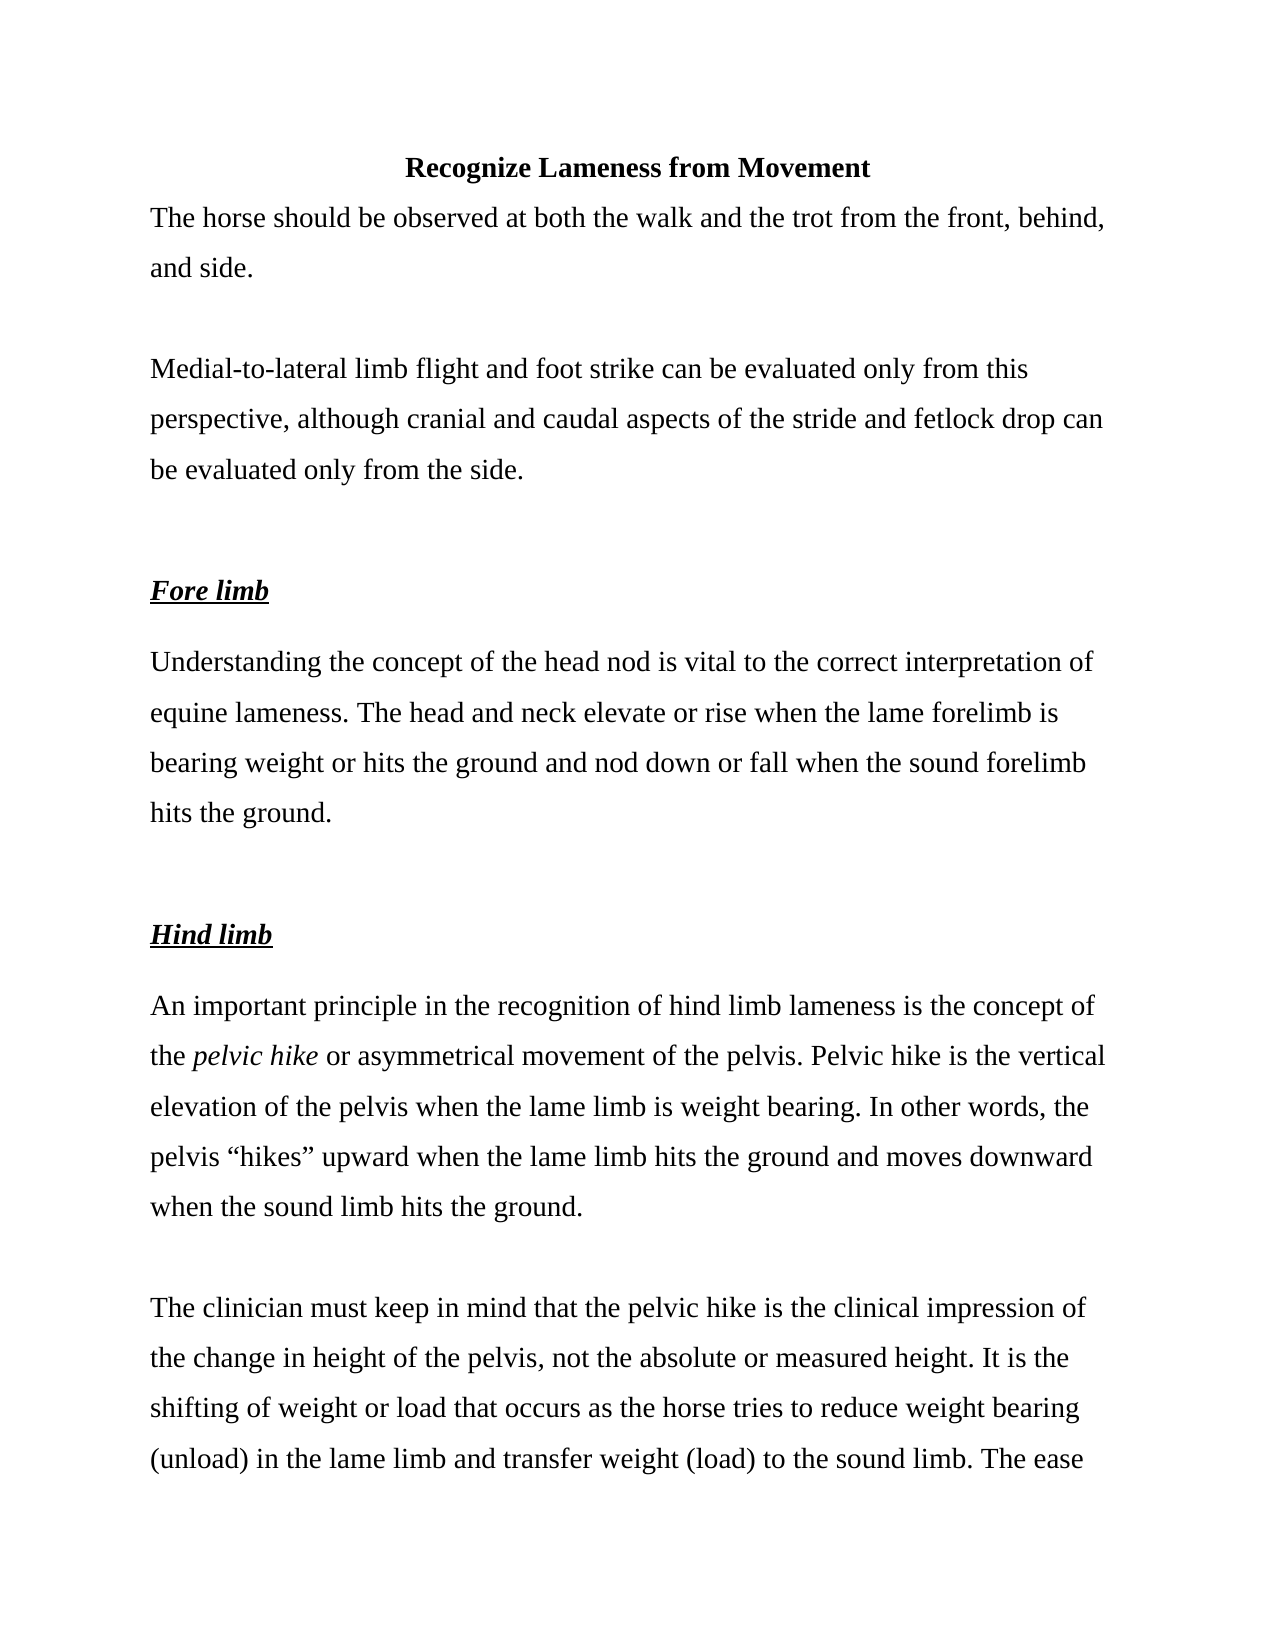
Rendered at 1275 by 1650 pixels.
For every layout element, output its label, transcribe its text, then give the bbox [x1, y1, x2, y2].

text Medial-to-lateral limb flight and foot strike can be evaluated only from this perspective, although cranial and caudal aspects of the stride and fetlock drop can be evaluated only from the side. [150, 351, 1125, 485]
text Fore limb [150, 573, 1125, 607]
text Understanding the concept of the head nod is vital to the correct interpretation of equine lameness. The head and neck elevate or rise when the lame forelimb is bearing weight or hits the ground and nod down or fall when the sound forelimb hits the ground. [150, 644, 1125, 829]
text An important principle in the recognition of hind limb lameness is the concept of the pelvic hike or asymmetrical movement of the pelvis. Pelvic hike is the vertical elevation of the pelvis when the lame limb is weight bearing. In other words, the pelvis “hikes” upward when the lame limb hits the ground and moves downward when the sound limb hits the ground. [150, 988, 1125, 1223]
text Hind limb [150, 917, 1125, 950]
text The horse should be observed at both the walk and the trot from the front, behind, and side. [150, 200, 1125, 284]
text Recognize Lameness from Movement [150, 150, 1125, 183]
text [150, 1290, 1125, 1474]
